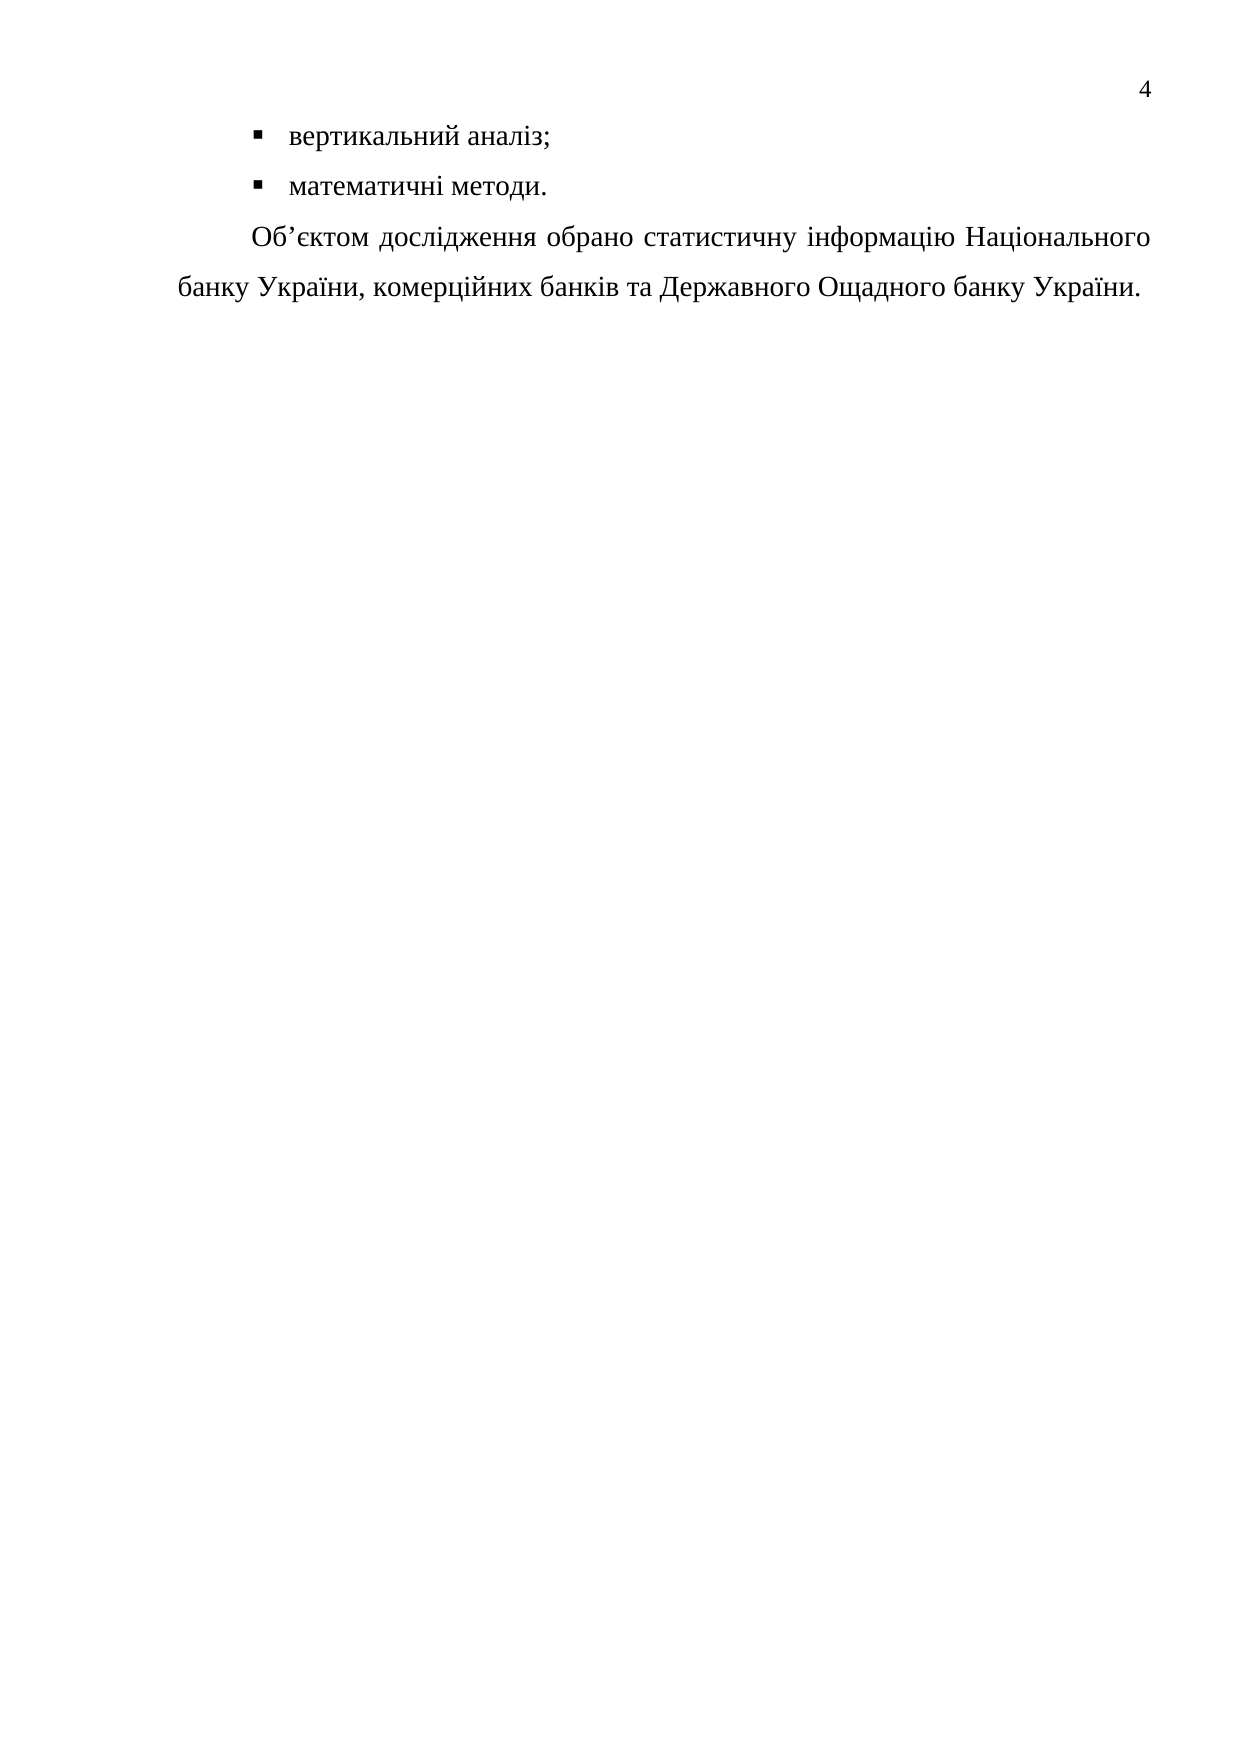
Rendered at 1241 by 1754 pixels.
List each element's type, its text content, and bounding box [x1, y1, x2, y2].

text Об’єктом дослідження обрано статистичну інформацію Національного банку України, комерційних банків та Державного Ощадного банку України. [177, 219, 1152, 303]
list вертикальний аналіз; [177, 118, 1152, 152]
list математичні методи. [177, 168, 1152, 202]
